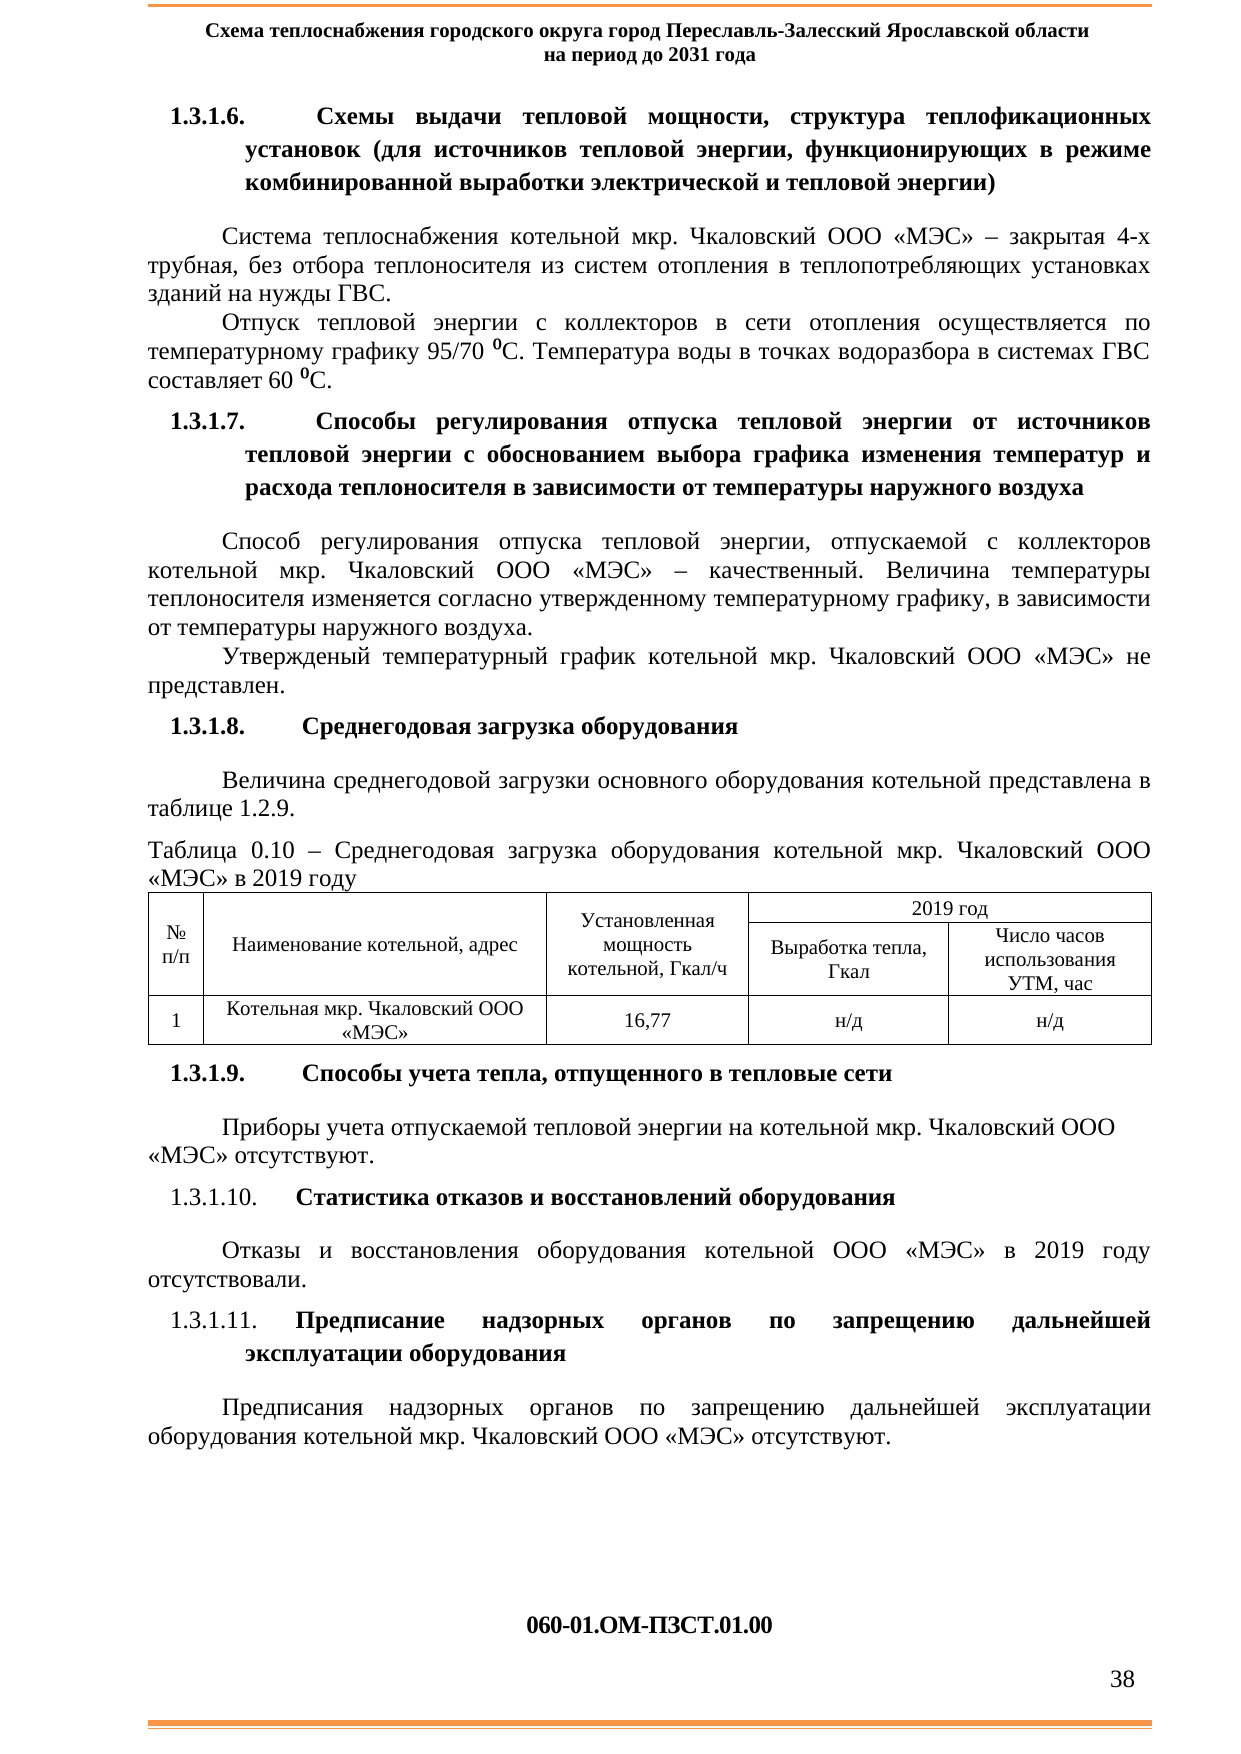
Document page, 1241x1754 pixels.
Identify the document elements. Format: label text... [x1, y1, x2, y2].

text Таблица . – Среднегодовая загрузка оборудования котельной мкр. Чкаловский ООО «МЭС» в 2019 году [148, 835, 1152, 892]
table_header Наименование котельной, адрес [204, 893, 546, 995]
table_cell 16,77 [547, 996, 748, 1044]
table_header 2019 год [749, 893, 1151, 922]
subtitle Статистика отказов и восстановлений оборудования [170, 1182, 1152, 1210]
table_cell н/д [949, 996, 1151, 1044]
subtitle Среднегодовая загрузка оборудования [170, 711, 1152, 740]
table_header Установленная мощность котельной, Гкал/ч [547, 893, 748, 995]
table_cell 1 [149, 996, 203, 1044]
table_header № п/п [149, 893, 203, 995]
text Приборы учета отпускаемой тепловой энергии на котельной мкр. Чкаловский ООО «МЭС» отсутствуют. [148, 1112, 1152, 1169]
table_cell Выработка тепла, Гкал [749, 923, 948, 995]
subtitle Схемы выдачи тепловой мощности, структура теплофикационных установок (для источников тепловой энергии, функционирующих в режиме комбинированной выработки электрической и тепловой энергии) [170, 101, 1152, 196]
subtitle Способы учета тепла, отпущенного в тепловые сети [170, 1058, 1152, 1086]
subtitle Предписание надзорных органов по запрещению дальнейшей эксплуатации оборудования [170, 1305, 1152, 1367]
subtitle Способы регулирования отпуска тепловой энергии от источников тепловой энергии с обоснованием выбора графика изменения температур и расхода теплоносителя в зависимости от температуры наружного воздуха [170, 406, 1152, 501]
text Отказы и восстановления оборудования котельной ООО «МЭС» в 2019 году отсутствовали. [148, 1235, 1152, 1293]
table_cell н/д [749, 996, 948, 1044]
table_cell Число часов использования УТМ, час [949, 923, 1151, 995]
text Величина среднегодовой загрузки основного оборудования котельной представлена в таблице 1.2.9. [148, 765, 1152, 822]
text Предписания надзорных органов по запрещению дальнейшей эксплуатации оборудования котельной мкр. Чкаловский ООО «МЭС» отсутствуют. [148, 1392, 1152, 1450]
table_cell Котельная мкр. Чкаловский ООО «МЭС» [204, 996, 546, 1044]
text Способ регулирования отпуска тепловой энергии, отпускаемой с коллекторов котельной мкр. Чкаловский ООО «МЭС» – качественный. Величина температуры теплоносителя изменяется согласно утвержденному температурному графику, в зависимости от температуры наружного воздуха. [148, 526, 1152, 641]
text Отпуск тепловой энергии с коллекторов в сети отопления осуществляется по температурному графику 95/70 ⁰С. Температура воды в точках водоразбора в системах ГВС составляет 60 ⁰С. [148, 307, 1152, 393]
text Утвержденый температурный график котельной мкр. Чкаловский ООО «МЭС» не представлен. [148, 641, 1152, 698]
text Система теплоснабжения котельной мкр. Чкаловский ООО «МЭС» – закрытая 4-х трубная, без отбора теплоносителя из систем отопления в теплопотребляющих установках зданий на нужды ГВС. [148, 221, 1152, 307]
